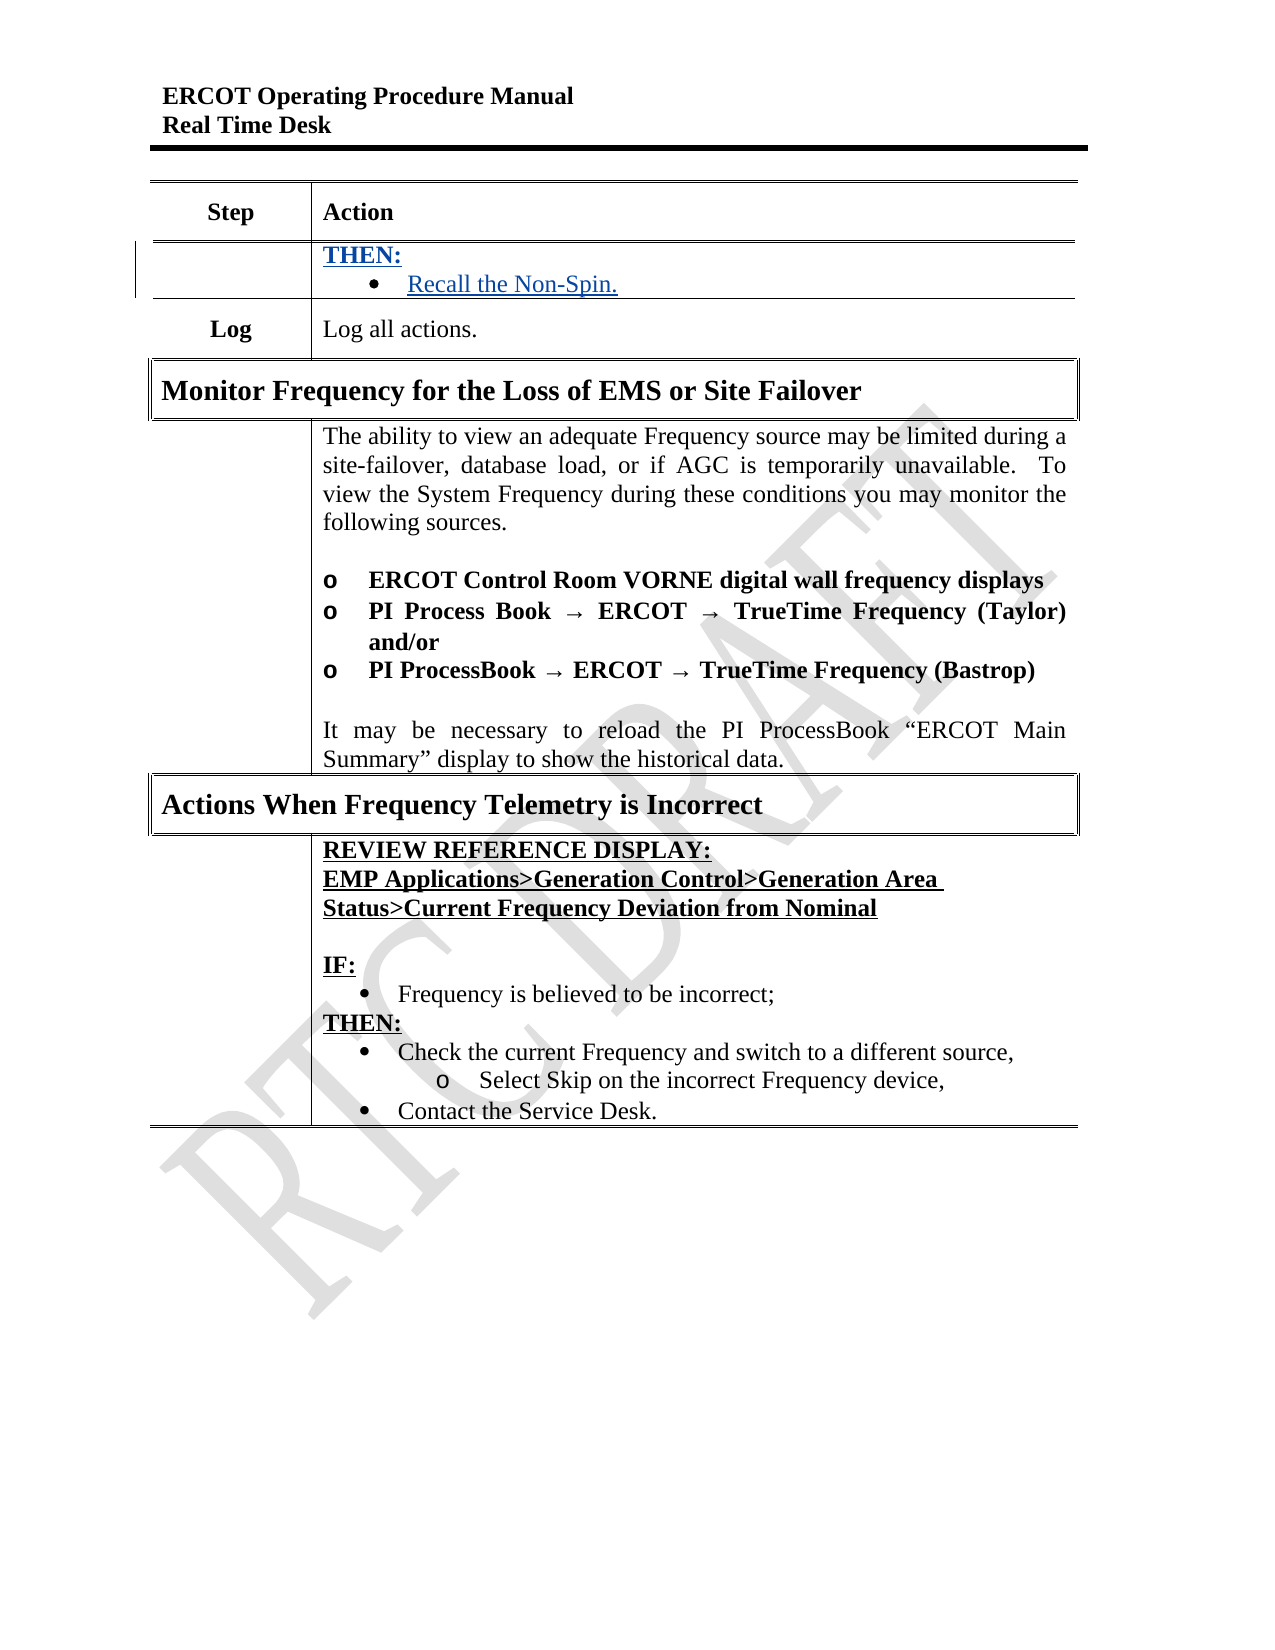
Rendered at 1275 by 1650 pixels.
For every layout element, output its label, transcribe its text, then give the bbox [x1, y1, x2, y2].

table_cell Log [150, 298, 311, 358]
table_cell REVIEW REFERENCE DISPLAY: EMP Applications>Generation Control>Generation Area Status>Current Frequency Deviation from Nominal IF: Frequency is believed to be incorrect; THEN: Check the current Frequency and switch to a different source, Select Skip on the incorrect Frequency device, Contact the Service Desk. [312, 833, 1078, 1125]
table_cell Monitor Frequency for the Loss of EMS or Site Failover [150, 358, 1078, 418]
table_cell Stable [150, 240, 311, 298]
table_cell [150, 833, 311, 1125]
table_cell The ability to view an adequate Frequency source may be limited during a site-failover, database load, or if AGC is temporarily unavailable. To view the System Frequency during these conditions you may monitor the following sources. ERCOT Control Room VORNE digital wall frequency displays PI Process Book → ERCOT → TrueTime Frequency (Taylor) and/or PI ProcessBook → ERCOT → TrueTime Frequency (Bastrop) It may be necessary to reload the PI ProcessBook “ERCOT Main Summary” display to show the historical data. [312, 418, 1078, 772]
table_header Step [150, 183, 311, 239]
table_cell [150, 418, 311, 772]
table_header Action [312, 183, 1078, 239]
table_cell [312, 240, 1078, 298]
table_cell Log all actions. [312, 298, 1078, 358]
table_cell Actions When Frequency Telemetry is Incorrect [152, 773, 1078, 832]
